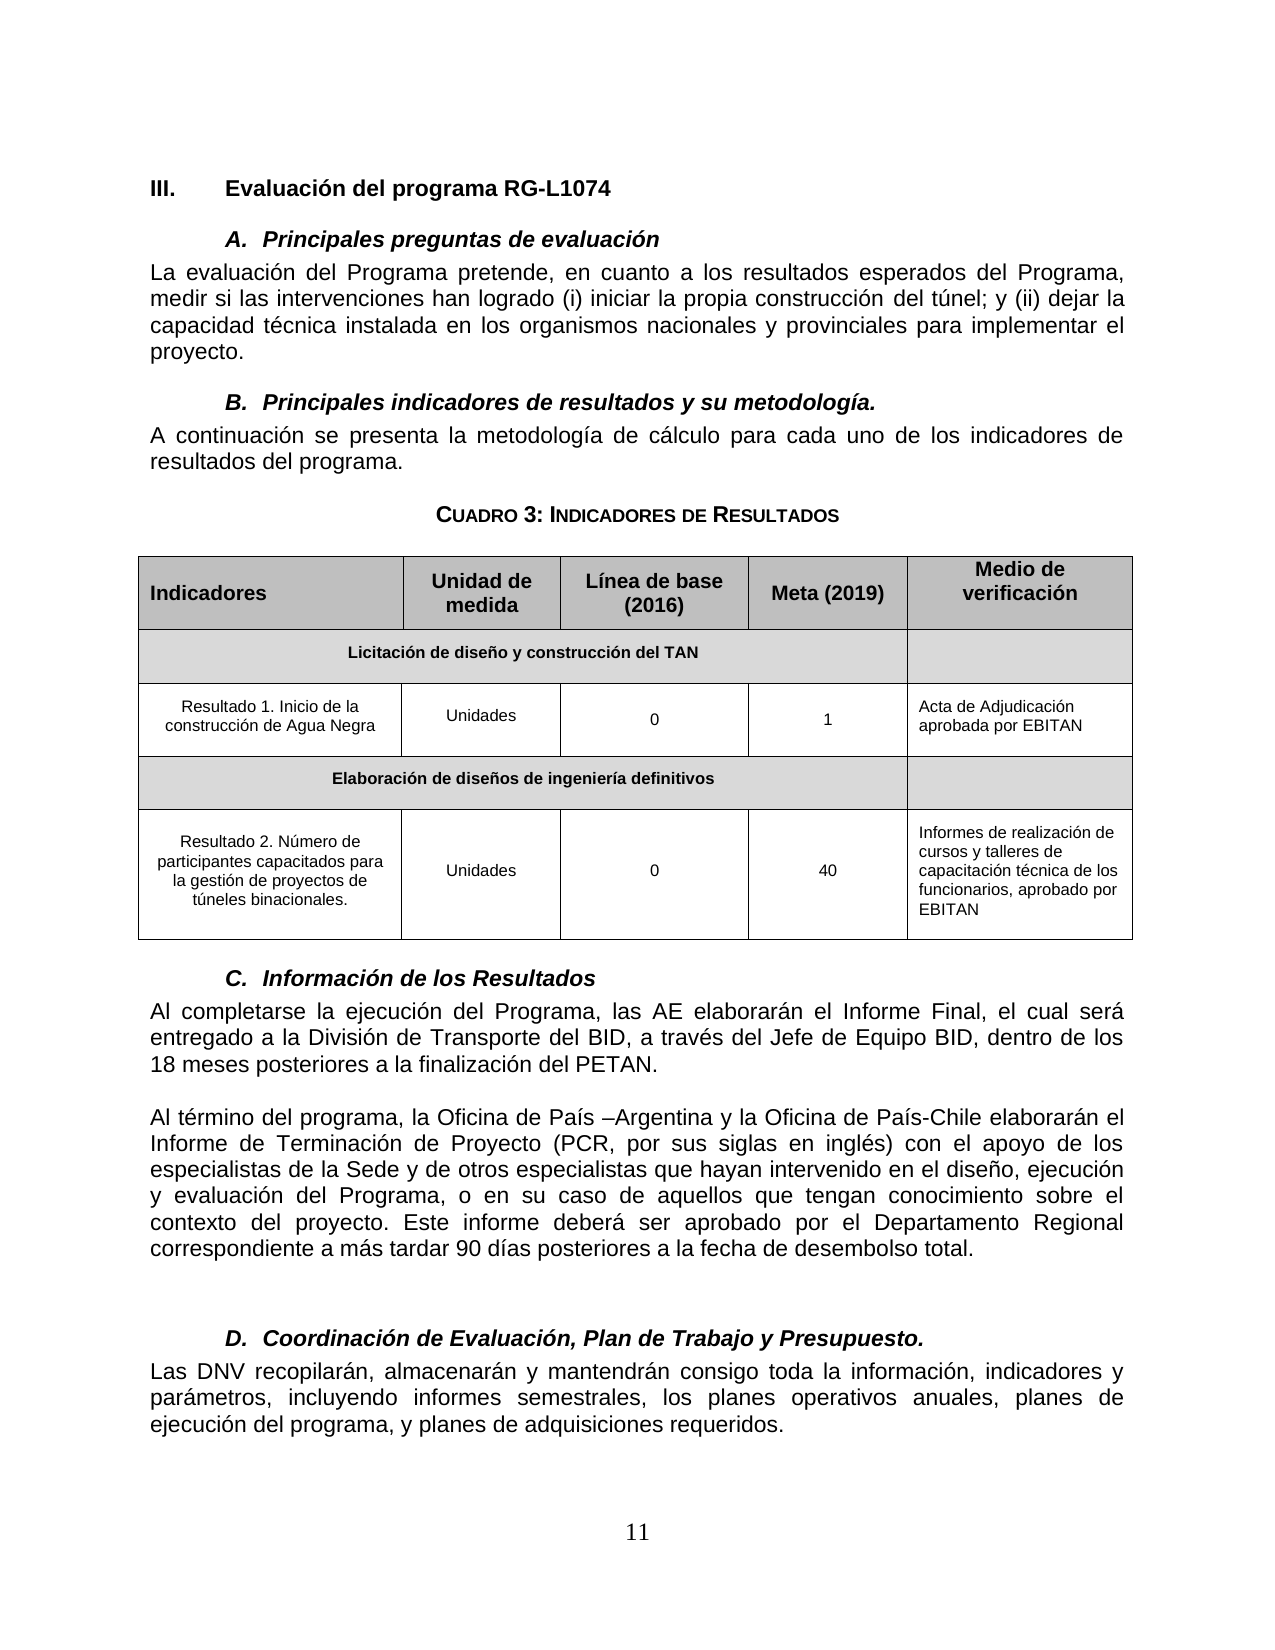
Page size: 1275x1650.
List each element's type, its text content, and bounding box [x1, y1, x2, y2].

subtitle Coordinación de Evaluación, Plan de Trabajo y Presupuesto. [225, 1325, 1125, 1352]
table_cell [908, 757, 1132, 809]
subtitle Principales preguntas de evaluación [225, 226, 1125, 253]
subtitle Principales indicadores de resultados y su metodología. [225, 389, 1125, 416]
subtitle Información de los Resultados [225, 965, 1125, 992]
table_cell Resultado 1. Inicio de la construcción de Agua Negra [139, 684, 401, 756]
table_cell 40 [749, 810, 907, 939]
subtitle Cuadro 3: Indicadores de Resultados [150, 501, 1125, 527]
table_cell Informes de realización de cursos y talleres de capacitación técnica de los funcionarios, aprobado por EBITAN [908, 810, 1132, 939]
table_cell Acta de Adjudicación aprobada por EBITAN [908, 684, 1132, 756]
table_header Unidad de medida [404, 557, 560, 629]
table_cell 1 [749, 684, 907, 756]
text A continuación se presenta la metodología de cálculo para cada uno de los indicadores de resultados del programa. [150, 422, 1125, 475]
table_cell Unidades [402, 684, 560, 756]
table_header Meta (2019) [749, 557, 907, 629]
table_cell 0 [561, 684, 748, 756]
table_header Indicadores [139, 557, 403, 629]
table_cell 0 [561, 810, 748, 939]
text Al término del programa, la Oficina de País –Argentina y la Oficina de País-Chile elaborarán el Informe de Terminación de Proyecto (PCR, por sus siglas en inglés) con el apoyo de los especialistas de la Sede y de otros especialistas que hayan intervenido en el diseño, ejecución y evaluación del Programa, o en su caso de aquellos que tengan conocimiento sobre el contexto del proyecto. Este informe deberá ser aprobado por el Departamento Regional correspondiente a más tardar 90 días posteriores a la fecha de desembolso total. [150, 1103, 1125, 1262]
table_cell [908, 630, 1132, 683]
text Las DNV recopilarán, almacenarán y mantendrán consigo toda la información, indicadores y parámetros, incluyendo informes semestrales, los planes operativos anuales, planes de ejecución del programa, y planes de adquisiciones requeridos. [150, 1358, 1125, 1437]
table_header Medio de verificación [908, 557, 1132, 629]
text La evaluación del Programa pretende, en cuanto a los resultados esperados del Programa, medir si las intervenciones han logrado (i) iniciar la propia construcción del túnel; y (ii) dejar la capacidad técnica instalada en los organismos nacionales y provinciales para implementar el proyecto. [150, 259, 1125, 364]
table_cell Resultado 2. Número de participantes capacitados para la gestión de proyectos de túneles binacionales. [139, 810, 401, 939]
table_header Línea de base (2016) [561, 557, 748, 629]
subtitle Evaluación del programa RG-L1074 [150, 175, 1125, 201]
text Al completarse la ejecución del Programa, las AE elaborarán el Informe Final, el cual será entregado a la División de Transporte del BID, a través del Jefe de Equipo BID, dentro de los 18 meses posteriores a la finalización del PETAN. [150, 998, 1125, 1077]
table_cell Elaboración de diseños de ingeniería definitivos [139, 757, 907, 809]
table_cell Licitación de diseño y construcción del TAN [139, 630, 907, 683]
table_cell Unidades [402, 810, 560, 939]
